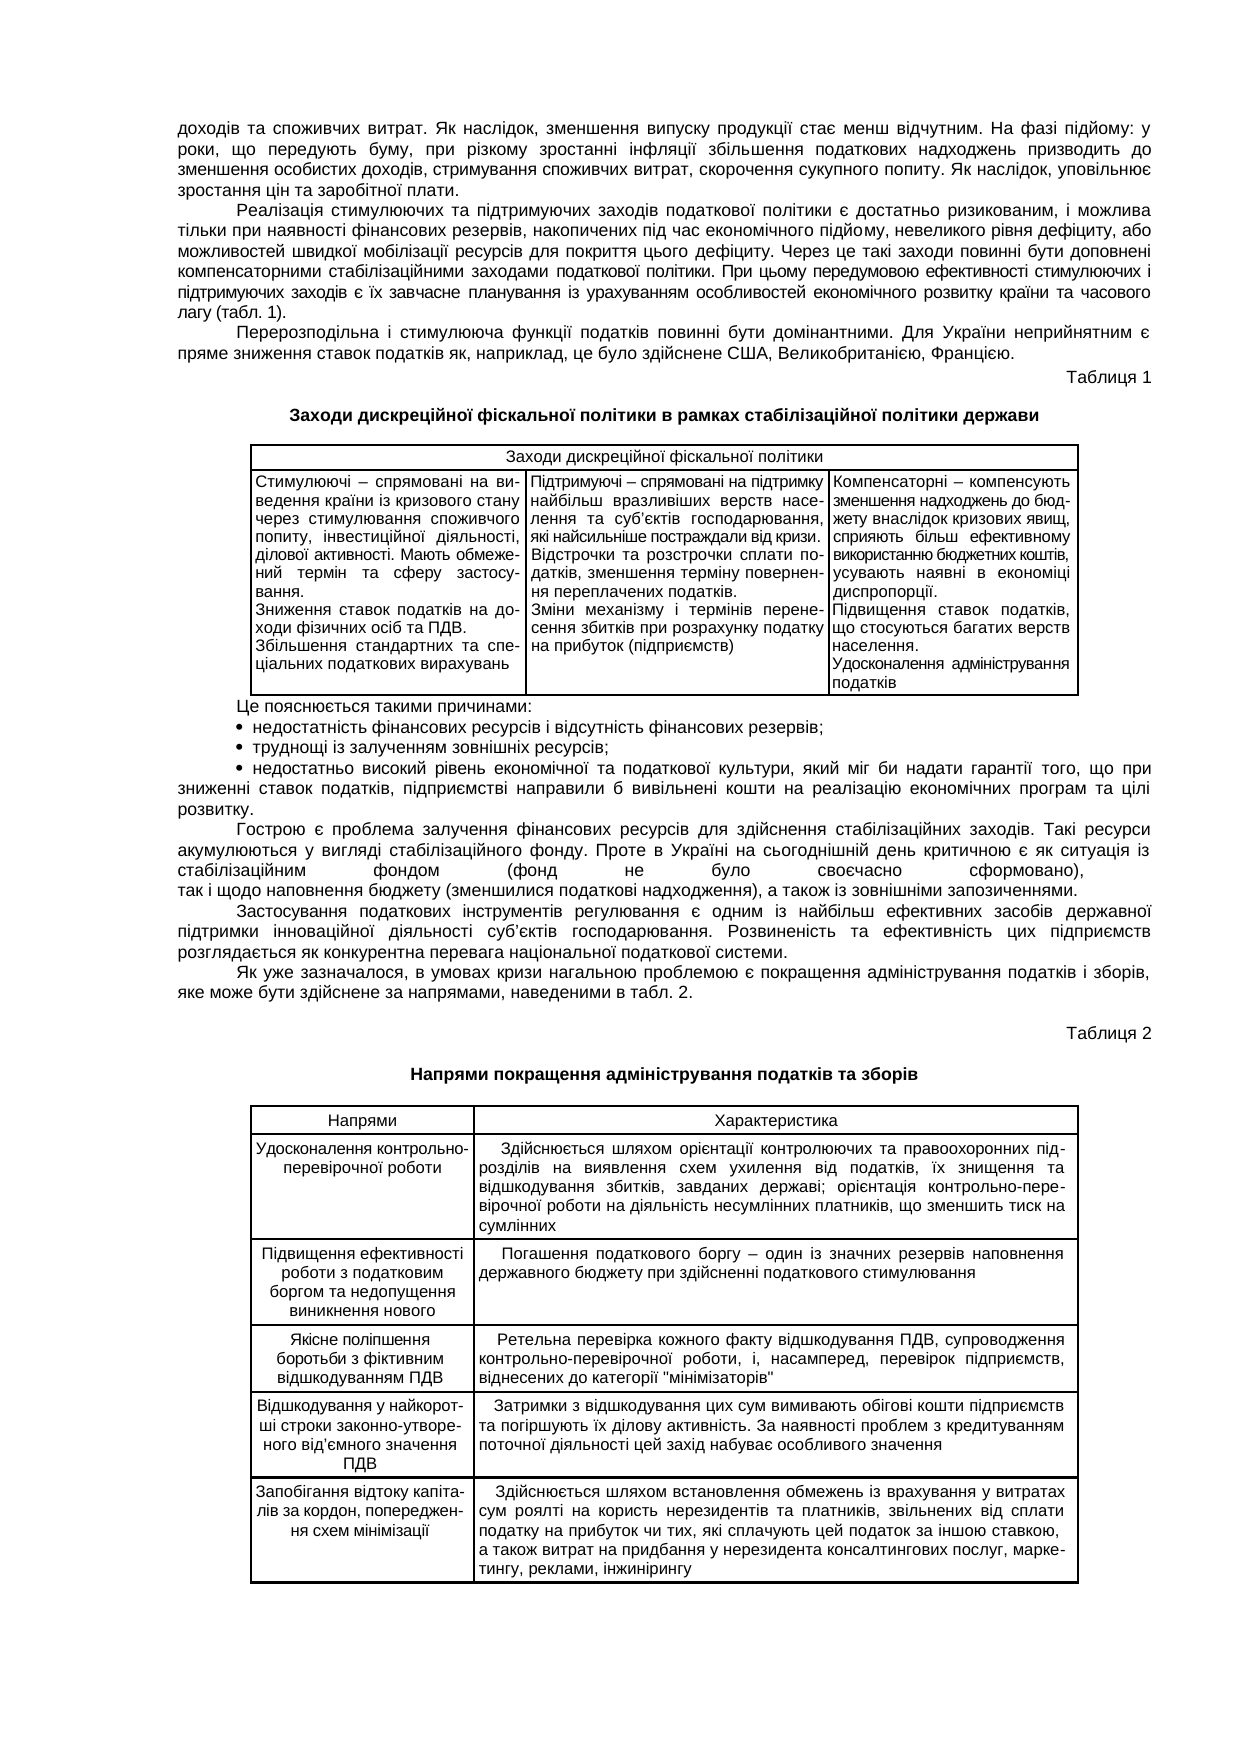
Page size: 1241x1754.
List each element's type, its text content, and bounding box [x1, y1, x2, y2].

table_header Заходи дискреційної фіскальної політики [252, 446, 1077, 469]
text Гострою є проблема залучення фінансових ресурсів для здійснення стабілізаційних заходів. Такі ресурси акумулюються у вигляді стабілізаційного фонду. Проте в Україні на сьогоднішній день критичною є як ситуація із стабілізаційним фондом (фонд не було своєчасно сформовано), так і щодо наповнення бюджету (зменшилися податкові надходження), а також із зовнішніми запозиченнями. [177, 819, 1152, 901]
table_cell Здійснюється шляхом орієнтації контролюючих та правоохоронних підрозділів на виявлення схем ухилення від податків, їх знищення та відшкодування збитків, завданих державі; орієнтація контрольно-перевірочної роботи на діяльність несумлінних платників, що зменшить тиск на сумлінних [475, 1135, 1077, 1238]
text Заходи дискреційної фіскальної політики в рамках стабілізаційної політики держави [177, 405, 1152, 426]
text Застосування податкових інструментів регулювання є одним із найбільш ефективних засобів державної підтримки інноваційної діяльності суб’єктів господарювання. Розвиненість та ефективність цих підприємств розглядається як конкурентна перевага національної податкової системи. [177, 901, 1152, 962]
text Таблиця 1 [177, 367, 1152, 387]
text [177, 118, 1152, 200]
table_cell Затримки з відшкодування цих сум вимивають обігові кошти підприємств та погіршують їх ділову активність. За наявності проблем з кредитуванням поточної діяльності цей захід набуває особливого значення [475, 1393, 1077, 1476]
table_cell Запобігання відтоку капіта-лів за кордон, попередження схем мінімізації [252, 1479, 473, 1581]
table_cell Підвищення ефективності роботи з податковим боргом та недопущення виникнення нового [252, 1240, 473, 1324]
table_cell Погашення податкового боргу – один із значних резервів наповнення державного бюджету при здійсненні податкового стимулювання [475, 1240, 1077, 1324]
text Таблиця 2 [177, 1023, 1152, 1043]
text Як уже зазначалося, в умовах кризи нагальною проблемою є покращення адміністрування податків і зборів, яке може бути здійснене за напрямами, наведеними в табл. 2. [177, 962, 1152, 1003]
list недостатність фінансових ресурсів і відсутність фінансових резервів; [177, 716, 1152, 737]
table_cell Стимулюючі – спрямовані на виведення країни із кризового стану через стимулювання споживчого попиту, інвестиційної діяльності, ділової активності. Мають обмежений термін та сферу застосування. Зниження ставок податків на доходи фізичних осіб та ПДВ. Збільшення стандартних та спеціальних податкових вирахувань [252, 471, 525, 694]
table_cell Якісне поліпшення боротьби з фіктивним відшкодуванням ПДВ [252, 1326, 473, 1391]
list труднощі із залученням зовнішніх ресурсів; [177, 737, 1152, 757]
table_header Напрями [252, 1107, 473, 1133]
table_header Характеристика [475, 1107, 1077, 1133]
text Це пояснюється такими причинами: [177, 696, 1152, 716]
table_cell Удосконалення контрольно-перевірочної роботи [252, 1135, 473, 1238]
table_cell Відшкодування у найкорот-ші строки законно-утвореного від’ємного значення ПДВ [252, 1393, 473, 1476]
table_cell Компенсаторні – компенсують зменшення надходжень до бюджету внаслідок кризових явищ, сприяють більш ефективному використанню бюджетних коштів, усувають наявні в економіці диспропорції. Підвищення ставок податків, що стосуються багатих верств населення. Удосконалення адміністрування податків [830, 471, 1077, 694]
table_cell Підтримуючі – спрямовані на підтримку найбільш вразливіших верств населення та суб’єктів господарювання, які найсильніше постраждали від кризи. Відстрочки та розстрочки сплати податків, зменшення терміну повернення переплачених податків. Зміни механізму і термінів перенесення збитків при розрахунку податку на прибуток (підприємств) [527, 471, 828, 694]
text Перерозподільна і стимулююча функції податків повинні бути домінантними. Для України неприйнятним є пряме зниження ставок податків як, наприклад, це було здійснене США, Великобританією, Францією. [177, 322, 1152, 363]
text Напрями покращення адміністрування податків та зборів [177, 1064, 1152, 1084]
table_cell Здійснюється шляхом встановлення обмежень із врахування у витратах сум роялті на користь нерезидентів та платників, звільнених від сплати податку на прибуток чи тих, які сплачують цей податок за іншою ставкою, а також витрат на придбання у нерезидента консалтингових послуг, маркетингу, реклами, інжинірингу [475, 1479, 1077, 1581]
text Реалізація стимулюючих та підтримуючих заходів податкової політики є достатньо ризикованим, і можлива тільки при наявності фінансових резервів, накопичених під час економічного підйому, невеликого рівня дефіциту, або можливостей швидкої мобілізації ресурсів для покриття цього дефіциту. Через це такі заходи повинні бути доповнені компенсаторними стабілізаційними заходами податкової політики. При цьому передумовою ефективності стимулюючих і підтримуючих заходів є їх завчасне планування із урахуванням особливостей економічного розвитку країни та часового лагу (табл. 1). [177, 200, 1152, 322]
list недостатньо високий рівень економічної та податкової культури, який міг би надати гарантії того, що при зниженні ставок податків, підприємстві направили б вивільнені кошти на реалізацію економічних програм та цілі розвитку. [177, 757, 1152, 819]
table_cell Ретельна перевірка кожного факту відшкодування ПДВ, супроводження контрольно-перевірочної роботи, і, насамперед, перевірок підприємств, віднесених до категорії "мінімізаторів" [475, 1326, 1077, 1391]
